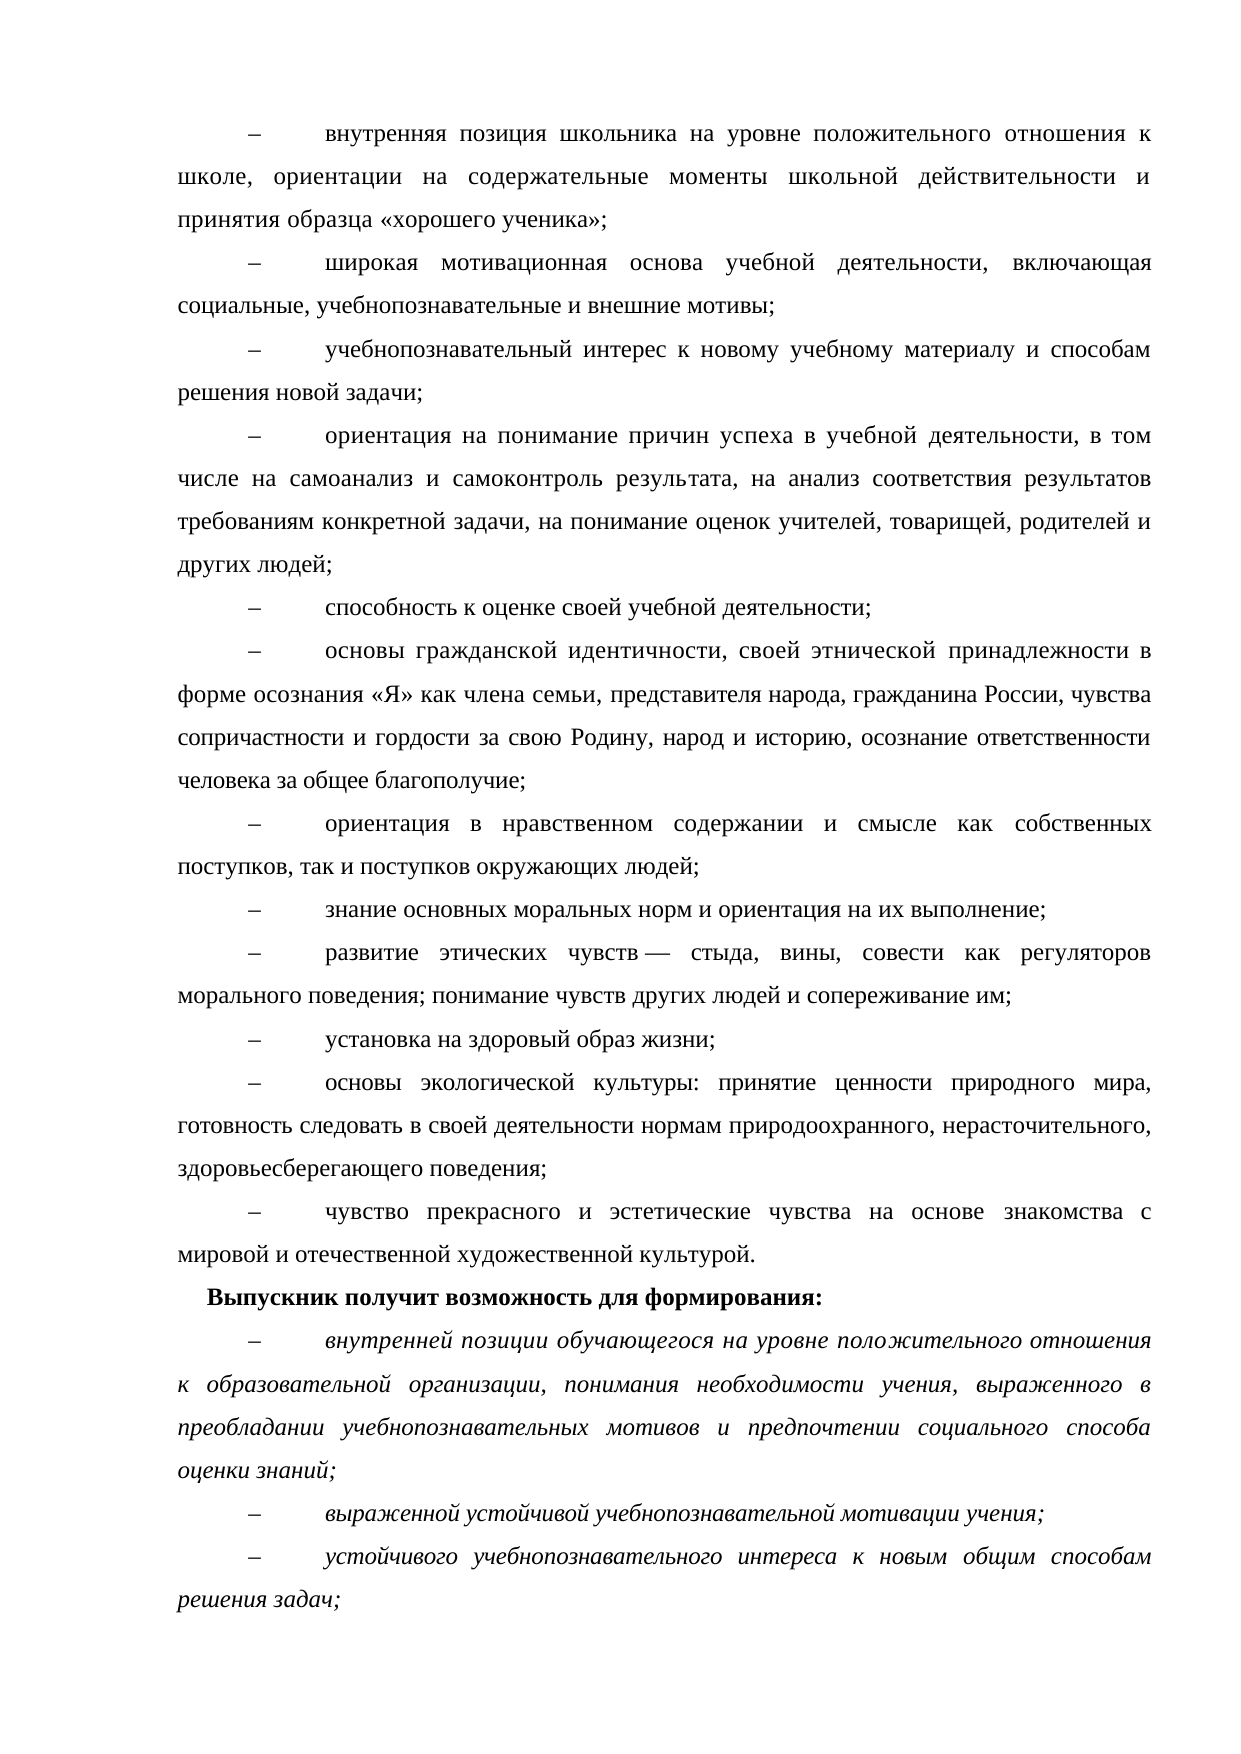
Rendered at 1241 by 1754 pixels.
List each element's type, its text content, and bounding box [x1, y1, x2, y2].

list учебно­познавательный интерес к новому учебному материалу и способам решения новой задачи; [177, 334, 1152, 406]
list способность к оценке своей учебной деятельности; [177, 592, 1152, 621]
list устойчивого учебно­познавательного интереса к новым общим способам решения задач; [177, 1541, 1152, 1613]
list широкая мотивационная основа учебной деятельности, включающая социальные, учебно­познавательные и внешние мотивы; [177, 247, 1152, 319]
text Выпускник получит возможность для формирования: [177, 1282, 1152, 1311]
list основы гражданской идентичности, своей этнической принадлежности в форме осознания «Я» как члена семьи, представителя народа, гражданина России, чувства сопричастности и гордости за свою Родину, народ и историю, осознание ответственности человека за общее благополучие; [177, 636, 1152, 794]
list ориентация в нравственном содержании и смысле как собственных поступков, так и поступков окружающих людей; [177, 808, 1152, 880]
list развитие этических чувств — стыда, вины, совести как регуляторов морального поведения; понимание чувств других людей и сопереживание им; [177, 937, 1152, 1009]
list внутренняя позиция школьника на уровне положительного отношения к школе, ориентации на содержательные моменты школьной действительности и принятия образца «хорошего ученика»; [177, 118, 1152, 233]
list основы экологической культуры: принятие ценности природного мира, готовность следовать в своей деятельности нормам природоохранного, нерасточительного, здоровьесберегающего поведения; [177, 1067, 1152, 1182]
list чувство прекрасного и эстетические чувства на основе знакомства с мировой и отечественной художественной культурой. [177, 1196, 1152, 1268]
list знание основных моральных норм и ориентация на их выполнение; [177, 894, 1152, 923]
list установка на здоровый образ жизни; [177, 1024, 1152, 1052]
list ориентация на понимание причин успеха в учебной деятельности, в том числе на самоанализ и самоконтроль результата, на анализ соответствия результатов требованиям конкретной задачи, на понимание оценок учителей, товарищей, родителей и других людей; [177, 420, 1152, 578]
list внутренней позиции обучающегося на уровне положительного отношения к образовательной организации, понимания необходимости учения, выраженного в преобладании учебно­познавательных мотивов и предпочтении социального способа оценки знаний; [177, 1326, 1152, 1484]
list выраженной устойчивой учебно­познавательной мотивации учения; [177, 1498, 1152, 1527]
